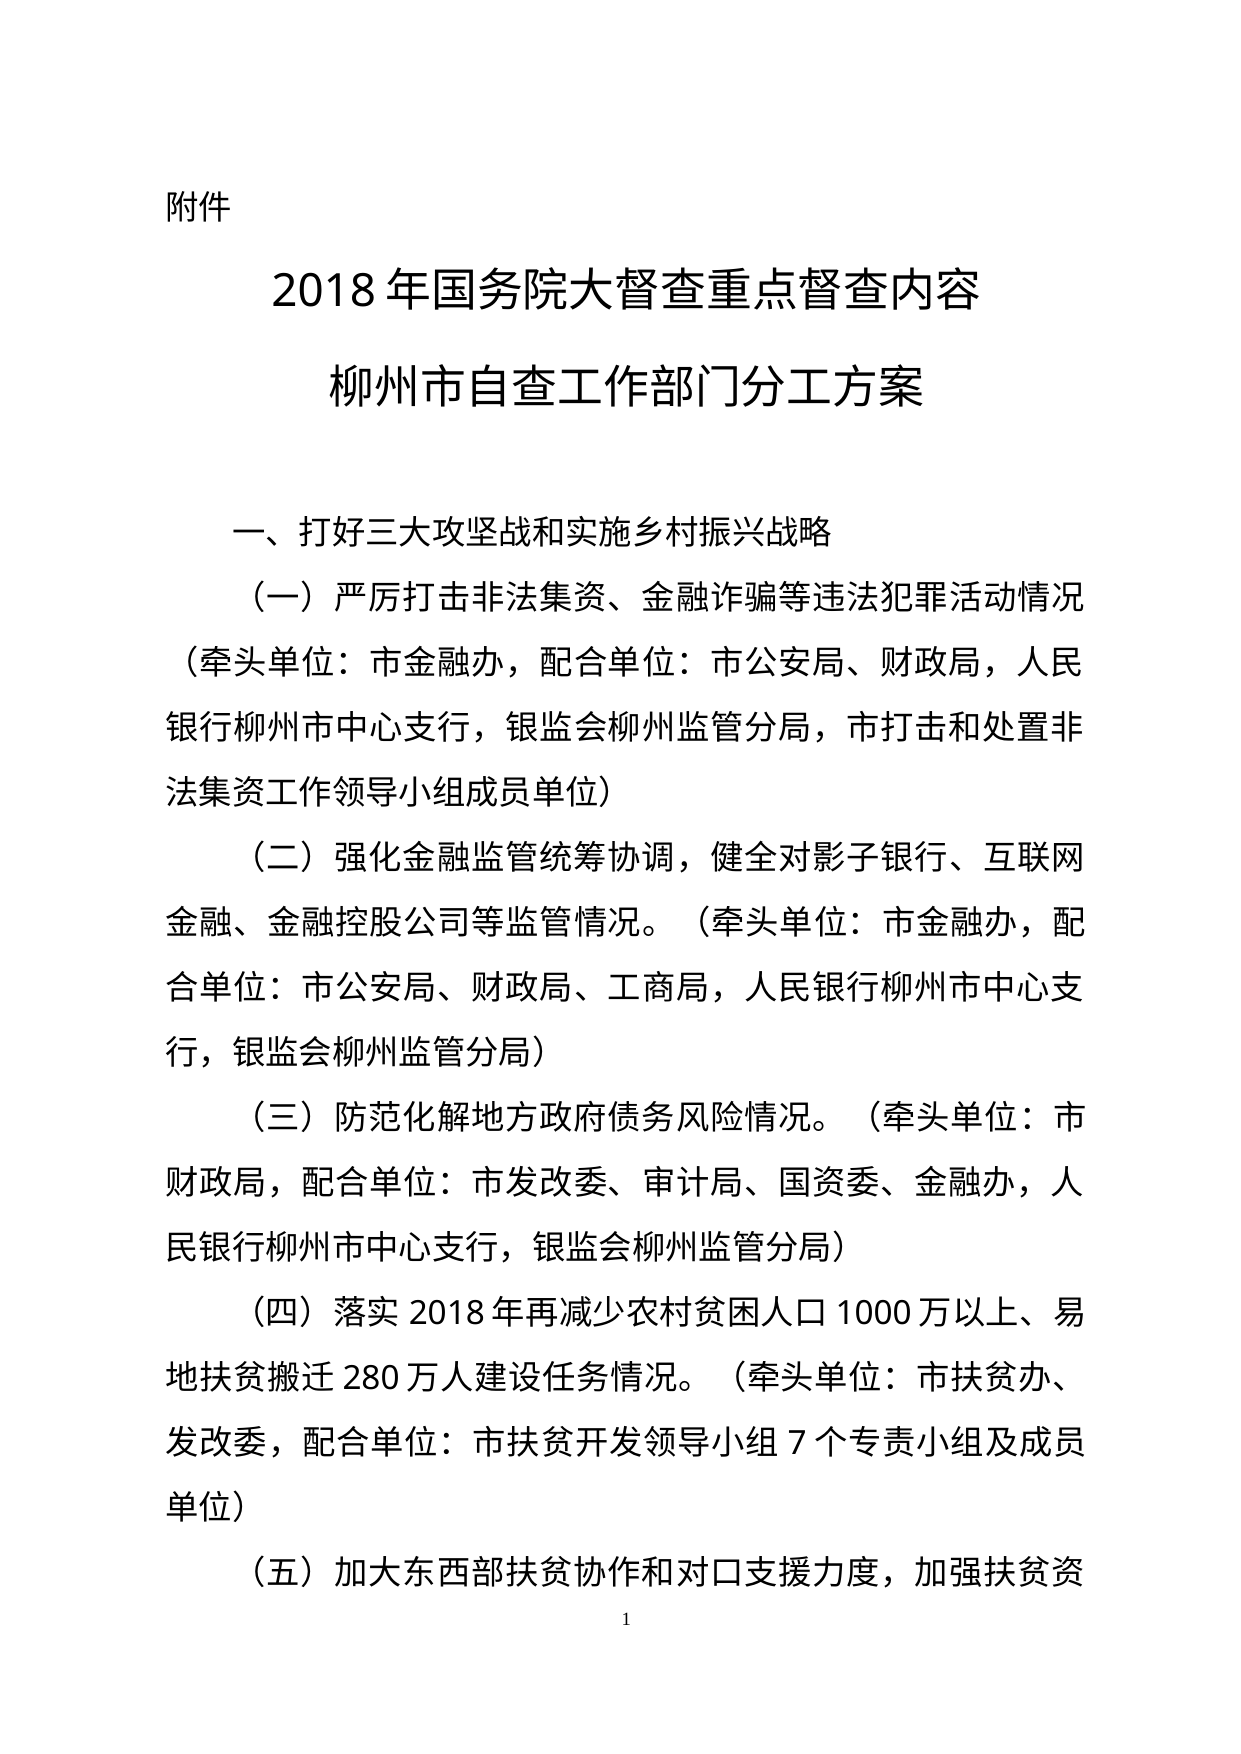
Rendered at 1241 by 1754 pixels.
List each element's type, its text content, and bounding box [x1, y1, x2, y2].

text （二）强化金融监管统筹协调，健全对影子银行、互联网金融、金融控股公司等监管情况。（牵头单位：市金融办，配合单位：市公安局、财政局、工商局，人民银行柳州市中心支行，银监会柳州监管分局） [165, 823, 1087, 1083]
text （四）落实 2018年再减少农村贫困人口1000万以上、易地扶贫搬迁280万人建设任务情况。（牵头单位：市扶贫办、发改委，配合单位：市扶贫开发领导小组7个专责小组及成员单位） [165, 1278, 1087, 1538]
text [165, 1538, 1087, 1603]
text 柳州市自查工作部门分工方案 [165, 335, 1087, 433]
text 2018年国务院大督查重点督查内容 [165, 238, 1087, 335]
text 附件 [165, 173, 1087, 238]
text （一）严厉打击非法集资、金融诈骗等违法犯罪活动情况。（牵头单位：市金融办，配合单位：市公安局、财政局，人民银行柳州市中心支行，银监会柳州监管分局，市打击和处置非法集资工作领导小组成员单位） [165, 563, 1087, 823]
text （三）防范化解地方政府债务风险情况。（牵头单位：市财政局，配合单位：市发改委、审计局、国资委、金融办，人民银行柳州市中心支行，银监会柳州监管分局） [165, 1083, 1087, 1278]
text 一、打好三大攻坚战和实施乡村振兴战略 [165, 498, 1087, 563]
